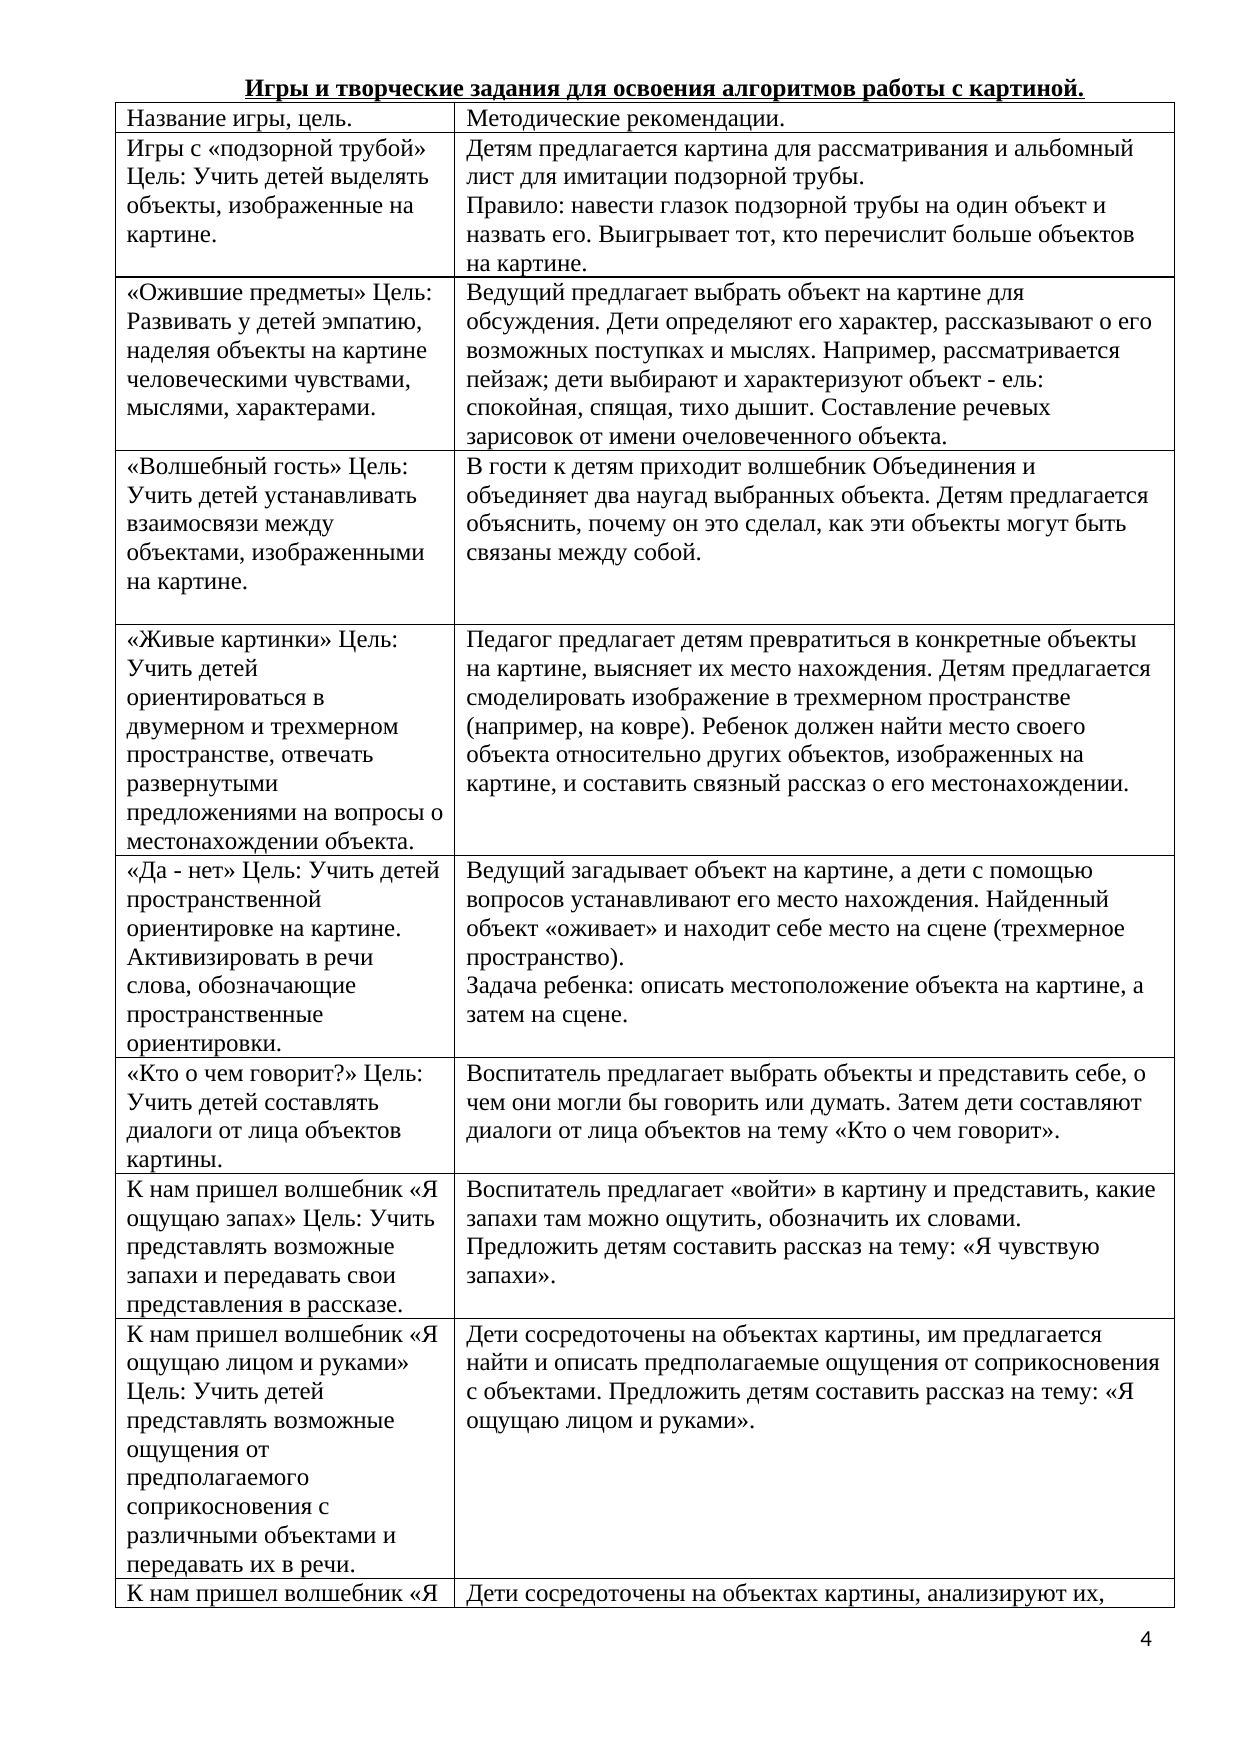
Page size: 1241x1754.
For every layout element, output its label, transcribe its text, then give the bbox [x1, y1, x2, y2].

table_cell Ведущий предлагает выбрать объект на картине для обсуждения. Дети определяют его характер, рассказывают о его возможных поступках и мыслях. Например, рассматривается пейзаж; дети выбирают и характеризуют объект - ель: спокойная, спящая, тихо дышит. Составление речевых зарисовок от имени очеловеченного объекта. [455, 278, 1174, 450]
table_cell В гости к детям приходит волшебник Объединения и объединяет два наугад выбранных объекта. Детям предлагается объяснить, почему он это сделал, как эти объекты могут быть связаны между собой. [455, 451, 1174, 623]
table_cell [455, 1579, 1174, 1607]
table_cell «Волшебный гость» Цель: Учить детей устанавливать взаимосвязи между объектами, изображенными на картине. [116, 451, 454, 623]
table_header Название игры, цель. [116, 103, 454, 132]
table_cell «Ожившие предметы» Цель: Развивать у детей эмпатию, наделяя объекты на картине человеческими чувствами, мыслями, характерами. [116, 278, 454, 450]
table_cell Дети сосредоточены на объектах картины, им предлагается найти и описать предполагаемые ощущения от соприкосновения с объектами. Предложить детям составить рассказ на тему: «Я ощущаю лицом и руками». [455, 1319, 1174, 1577]
table_cell Педагог предлагает детям превратиться в конкретные объекты на картине, выясняет их место нахождения. Детям предлагается смоделировать изображение в трехмерном пространстве (например, на ковре). Ребенок должен найти место своего объекта относительно других объектов, изображенных на картине, и составить связный рассказ о его местонахождении. [455, 625, 1174, 854]
table_cell К нам пришел волшебник «Я ощущаю запах» Цель: Учить представлять возможные запахи и передавать свои представления в рассказе. [116, 1174, 454, 1318]
table_cell «Да - нет» Цель: Учить детей пространственной ориентировке на картине. Активизировать в речи слова, обозначающие пространственные ориентировки. [116, 856, 454, 1057]
table_cell Игры с «подзорной трубой» Цель: Учить детей выделять объекты, изображенные на картине. [116, 133, 454, 276]
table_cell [116, 1579, 454, 1607]
table_cell «Кто о чем говорит?» Цель: Учить детей составлять диалоги от лица объектов картины. [116, 1058, 454, 1173]
table_cell Ведущий загадывает объект на картине, а дети с помощью вопросов устанавливают его место нахождения. Найденный объект «оживает» и находит себе место на сцене (трехмерное пространство). Задача ребенка: описать местоположение объекта на картине, а затем на сцене. [455, 856, 1174, 1057]
table_cell Воспитатель предлагает выбрать объекты и представить себе, о чем они могли бы говорить или думать. Затем дети составляют диалоги от лица объектов на тему «Кто о чем говорит». [455, 1058, 1174, 1173]
text Игры и творческие задания для освоения алгоритмов работы с картиной. [177, 73, 1152, 102]
table_header Методические рекомендации. [455, 103, 1174, 132]
table_cell К нам пришел волшебник «Я ощущаю лицом и руками» Цель: Учить детей представлять возможные ощущения от предполагаемого соприкосновения с различными объектами и передавать их в речи. [116, 1319, 454, 1577]
table_cell Воспитатель предлагает «войти» в картину и представить, какие запахи там можно ощутить, обозначить их словами. Предложить детям составить рассказ на тему: «Я чувствую запахи». [455, 1174, 1174, 1318]
table_cell «Живые картинки» Цель: Учить детей ориентироваться в двумерном и трехмерном пространстве, отвечать развернутыми предложениями на вопросы о местонахождении объекта. [116, 625, 454, 854]
table_cell Детям предлагается картина для рассматривания и альбомный лист для имитации подзорной трубы. Правило: навести глазок подзорной трубы на один объект и назвать его. Выигрывает тот, кто перечислит больше объектов на картине. [455, 133, 1174, 276]
